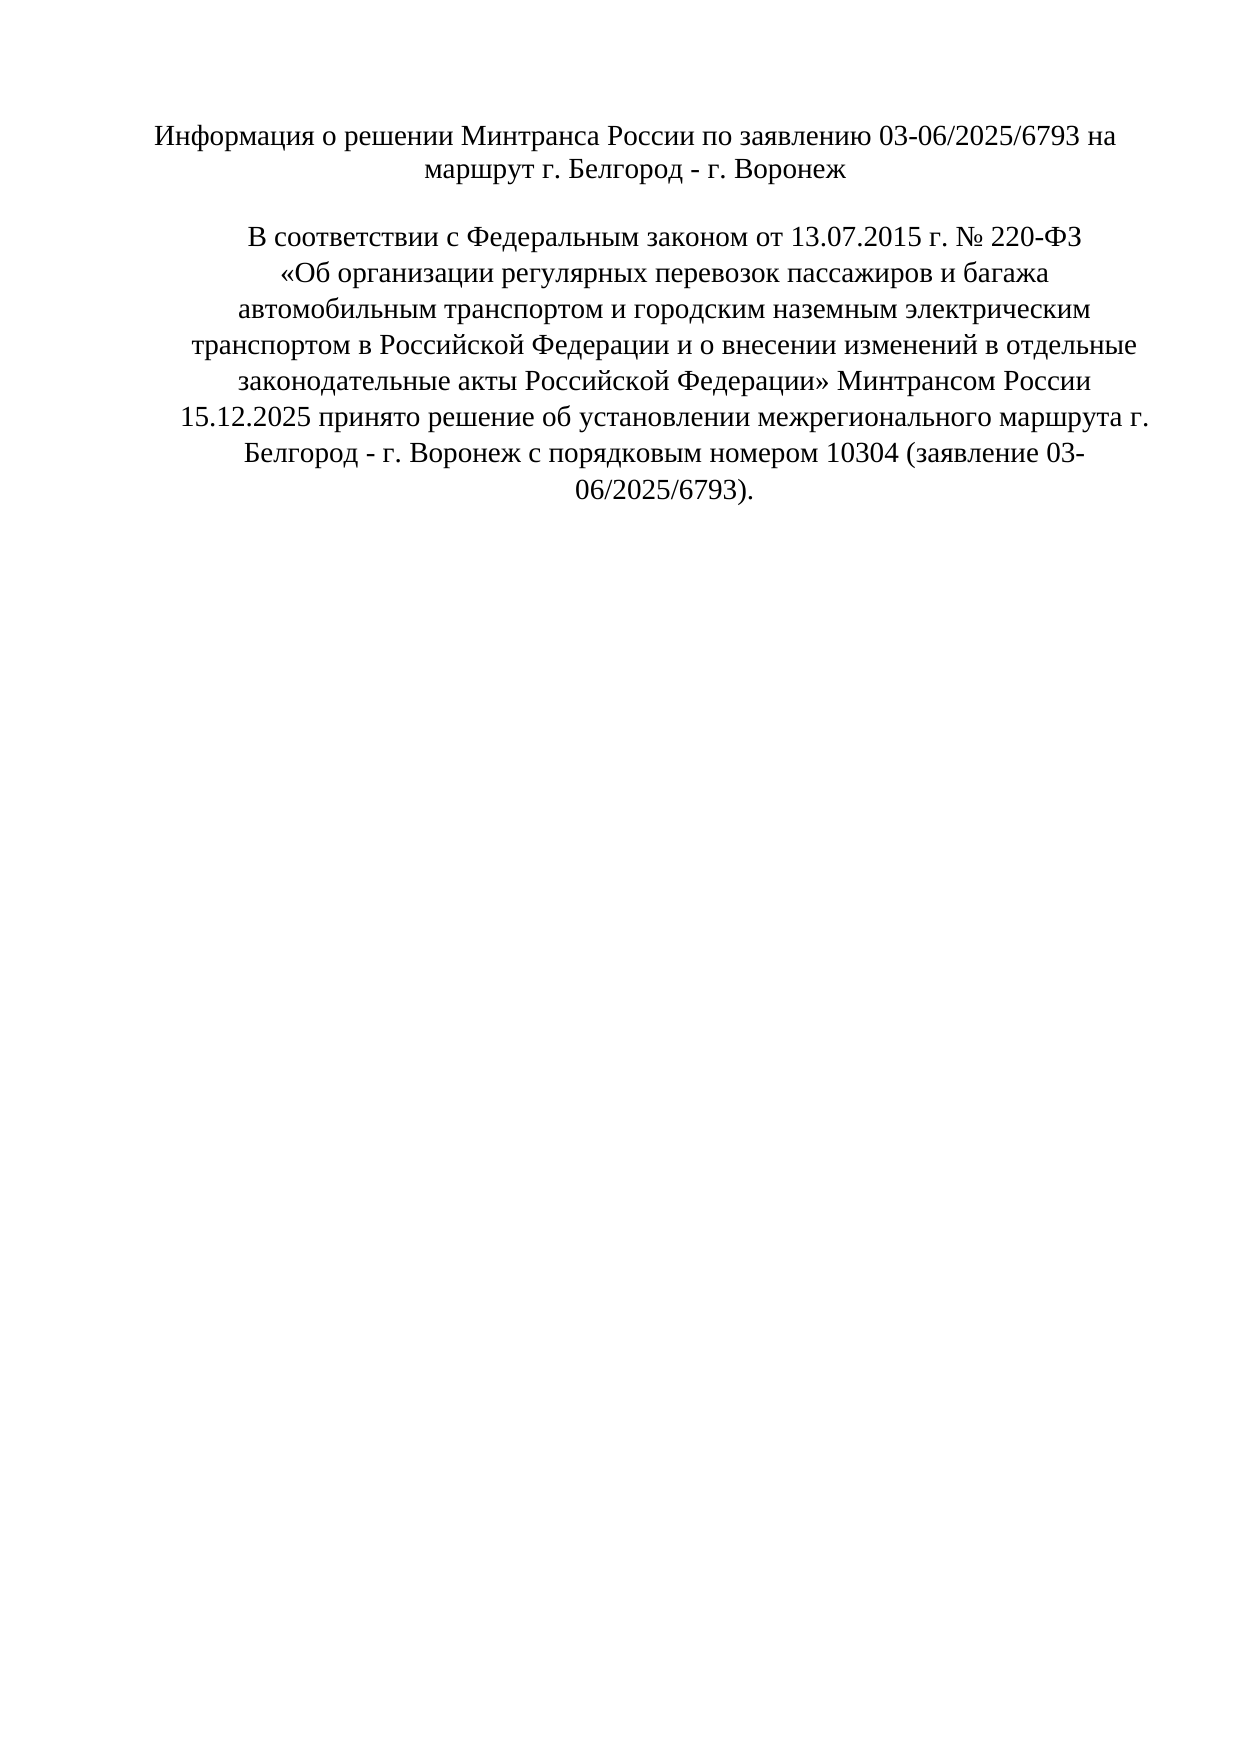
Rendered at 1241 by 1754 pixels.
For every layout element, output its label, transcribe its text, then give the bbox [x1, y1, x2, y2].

text В соответствии с Федеральным законом от 13.07.2015 г. № 220-ФЗ «Об организации регулярных перевозок пассажиров и багажа автомобильным транспортом и городским наземным электрическим транспортом в Российской Федерации и о внесении изменений в отдельные законодательные акты Российской Федерации» Минтрансом России 15.12.2025 принято решение об установлении межрегионального маршрута г. Белгород - г. Воронеж с порядковым номером 10304 (заявление 03-06/2025/6793). [177, 219, 1152, 505]
text Информация о решении Минтранса России по заявлению 03-06/2025/6793 на маршрут г. Белгород - г. Воронеж [118, 118, 1152, 185]
